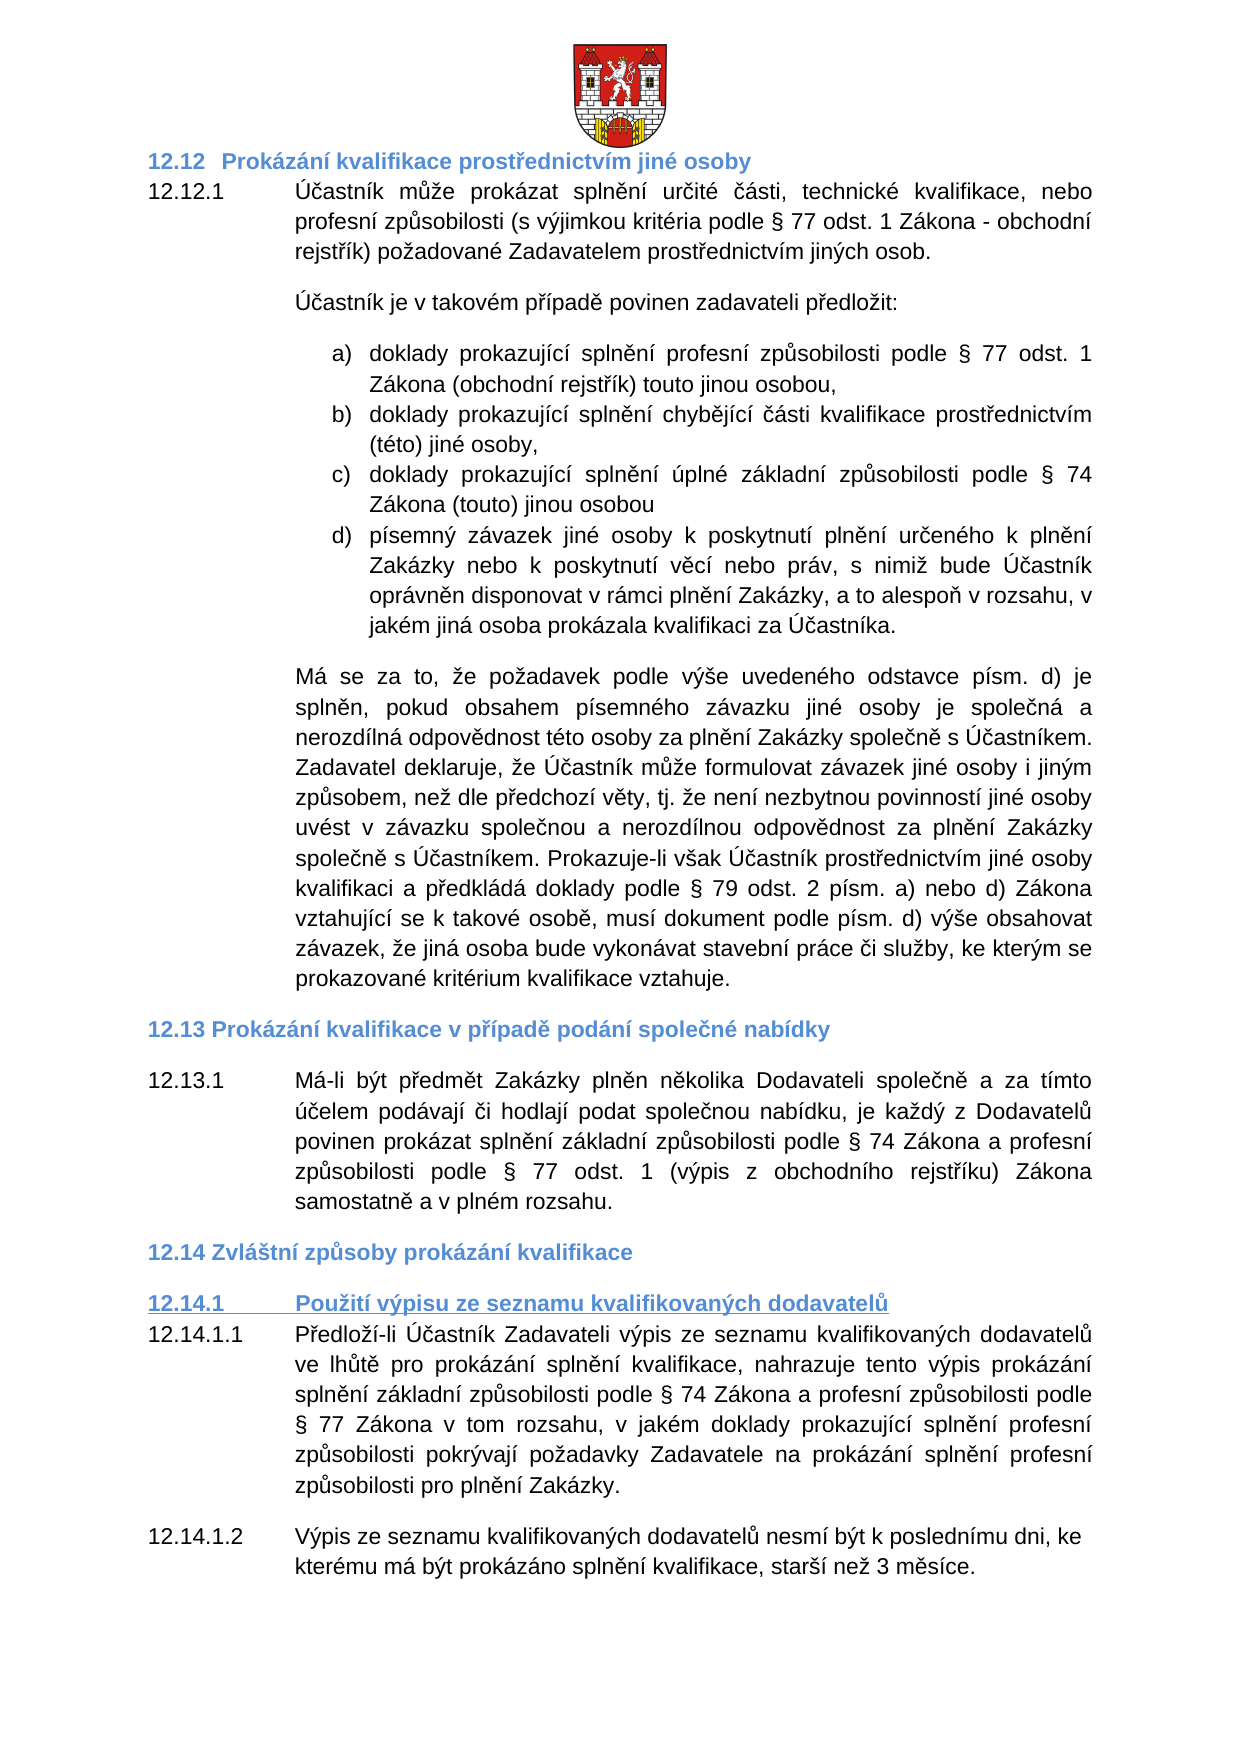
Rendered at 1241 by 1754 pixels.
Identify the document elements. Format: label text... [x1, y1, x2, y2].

list písemný závazek jiné osoby k poskytnutí plnění určeného k plnění Zakázky nebo k poskytnutí věcí nebo práv, s nimiž bude Účastník oprávněn disponovat v rámci plnění Zakázky, a to alespoň v rozsahu, v jakém jiná osoba prokázala kvalifikaci za Účastníka. [332, 522, 1093, 638]
text 12.12.1 Účastník může prokázat splnění určité části, technické kvalifikace, nebo profesní způsobilosti (s výjimkou kritéria podle § 77 odst. 1 Zákona - obchodní rejstřík) požadované Zadavatelem prostřednictvím jiných osob. [148, 178, 1093, 264]
text 12.14.1.2 Výpis ze seznamu kvalifikovaných dodavatelů nesmí být k poslednímu dni, ke kterému má být prokázáno splnění kvalifikace, starší než 3 měsíce. [148, 1523, 1093, 1579]
text 12.14.1.1 Předloží-li Účastník Zadavateli výpis ze seznamu kvalifikovaných dodavatelů ve lhůtě pro prokázání splnění kvalifikace, nahrazuje tento výpis prokázání splnění základní způsobilosti podle § 74 Zákona a profesní způsobilosti podle § 77 Zákona v tom rozsahu, v jakém doklady prokazující splnění profesní způsobilosti pokrývají požadavky Zadavatele na prokázání splnění profesní způsobilosti pro plnění Zakázky. [148, 1321, 1093, 1498]
text Má se za to, že požadavek podle výše uvedeného odstavce písm. d) je splněn, pokud obsahem písemného závazku jiné osoby je společná a nerozdílná odpovědnost této osoby za plnění Zakázky společně s Účastníkem. Zadavatel deklaruje, že Účastník může formulovat závazek jiné osoby i jiným způsobem, než dle předchozí věty, tj. že není nezbytnou povinností jiné osoby uvést v závazku společnou a nerozdílnou odpovědnost za plnění Zakázky společně s Účastníkem. Prokazuje-li však Účastník prostřednictvím jiné osoby kvalifikaci a předkládá doklady podle § 79 odst. 2 písm. a) nebo d) Zákona vztahující se k takové osobě, musí dokument podle písm. d) výše obsahovat závazek, že jiná osoba bude vykonávat stavební práce či služby, ke kterým se prokazované kritérium kvalifikace vztahuje. [295, 663, 1093, 992]
text Účastník je v takovém případě povinen zadavateli předložit: [221, 289, 1093, 316]
text 12.14 Zvláštní způsoby prokázání kvalifikace [148, 1239, 1093, 1266]
subtitle 12.12 Prokázání kvalifikace prostřednictvím jiné osoby [148, 148, 1093, 174]
picture [573, 44, 667, 148]
list doklady prokazující splnění úplné základní způsobilosti podle § 74 Zákona (touto) jinou osobou [332, 461, 1093, 518]
subtitle 12.14.1 Použití výpisu ze seznamu kvalifikovaných dodavatelů [148, 1290, 1093, 1317]
list doklady prokazující splnění chybějící části kvalifikace prostřednictvím (této) jiné osoby, [332, 401, 1093, 457]
list doklady prokazující splnění profesní způsobilosti podle § 77 odst. 1 Zákona (obchodní rejstřík) touto jinou osobou, [332, 340, 1093, 397]
text 12.13.1 Má-li být předmět Zakázky plněn několika Dodavateli společně a za tímto účelem podávají či hodlají podat společnou nabídku, je každý z Dodavatelů povinen prokázat splnění základní způsobilosti podle § 74 Zákona a profesní způsobilosti podle § 77 odst. 1 (výpis z obchodního rejstříku) Zákona samostatně a v plném rozsahu. [148, 1067, 1093, 1214]
text 12.13 Prokázání kvalifikace v případě podání společné nabídky [148, 1016, 1093, 1043]
